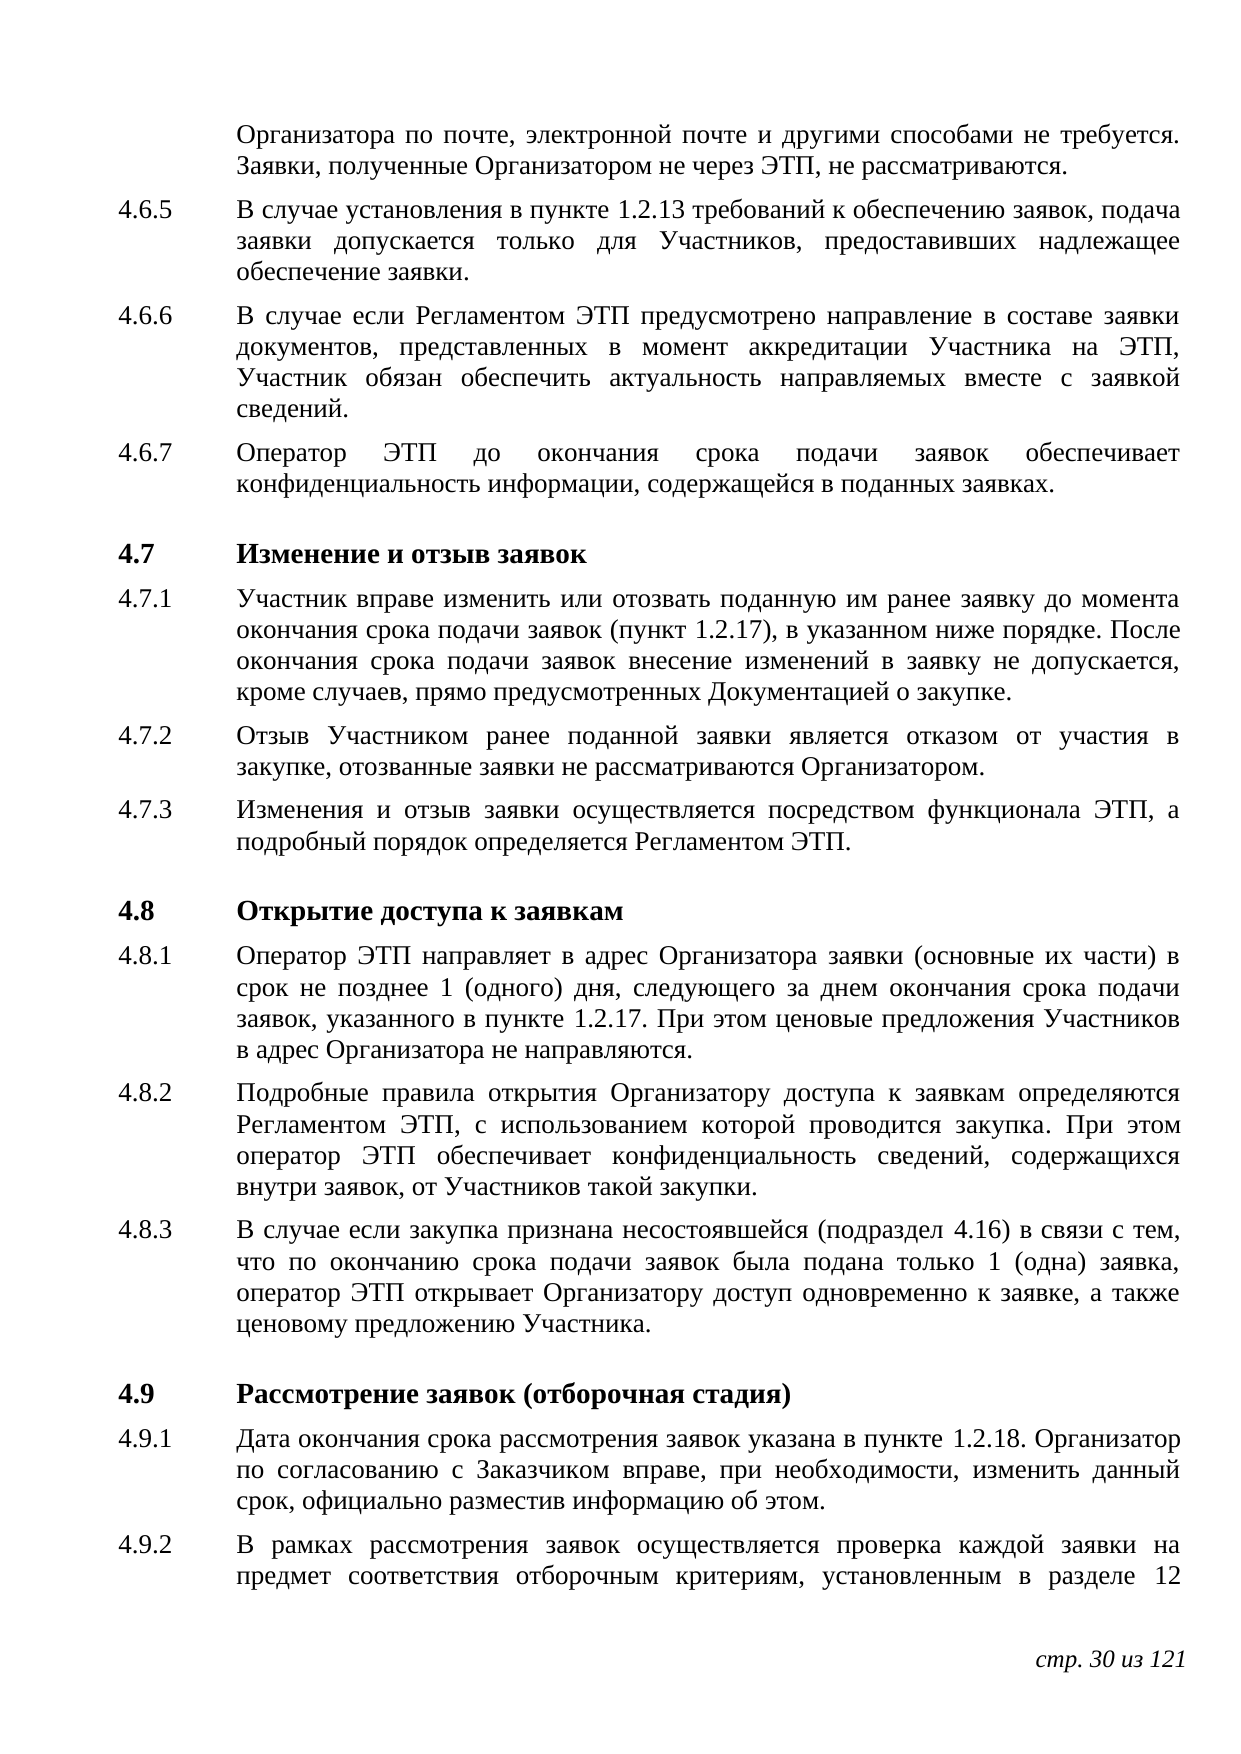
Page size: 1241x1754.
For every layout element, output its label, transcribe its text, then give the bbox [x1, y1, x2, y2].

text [118, 118, 1181, 180]
text Изменения и отзыв заявки осуществляется посредством функционала ЭТП, а подробный порядок определяется Регламентом ЭТП. [118, 794, 1181, 856]
text Оператор ЭТП направляет в адрес Организатора заявки (основные их части) в срок не позднее 1 (одного) дня, следующего за днем окончания срока подачи заявок, указанного в пункте 1.2.17. При этом ценовые предложения Участников в адрес Организатора не направляются. [118, 939, 1181, 1064]
text В случае установления в пункте 1.2.13 требований к обеспечению заявок, подача заявки допускается только для Участников, предоставивших надлежащее обеспечение заявки. [118, 193, 1181, 286]
text Отзыв Участником ранее поданной заявки является отказом от участия в закупке, отозванные заявки не рассматриваются Организатором. [118, 719, 1181, 781]
subtitle Открытие доступа к заявкам [118, 893, 1181, 927]
text В случае если закупка признана несостоявшейся (подраздел 4.16) в связи с тем, что по окончанию срока подачи заявок была подана только 1 (одна) заявка, оператор ЭТП открывает Организатору доступ одновременно к заявке, а также ценовому предложению Участника. [118, 1214, 1181, 1338]
text Дата окончания срока рассмотрения заявок указана в пункте 1.2.18. Организатор по согласованию с Заказчиком вправе, при необходимости, изменить данный срок, официально разместив информацию об этом. [118, 1422, 1181, 1515]
subtitle Изменение и отзыв заявок [118, 536, 1181, 569]
text Участник вправе изменить или отозвать поданную им ранее заявку до момента окончания срока подачи заявок (пункт 1.2.17), в указанном ниже порядке. После окончания срока подачи заявок внесение изменений в заявку не допускается, кроме случаев, прямо предусмотренных Документацией о закупке. [118, 582, 1181, 706]
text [118, 1528, 1181, 1590]
text В случае если Регламентом ЭТП предусмотрено направление в составе заявки документов, представленных в момент аккредитации Участника на ЭТП, Участник обязан обеспечить актуальность направляемых вместе с заявкой сведений. [118, 299, 1181, 423]
text Оператор ЭТП до окончания срока подачи заявок обеспечивает конфиденциальность информации, содержащейся в поданных заявках. [118, 436, 1181, 498]
text Подробные правила открытия Организатору доступа к заявкам определяются Регламентом ЭТП, с использованием которой проводится закупка. При этом оператор ЭТП обеспечивает конфиденциальность сведений, содержащихся внутри заявок, от Участников такой закупки. [118, 1077, 1181, 1201]
subtitle Рассмотрение заявок (отборочная стадия) [118, 1376, 1181, 1409]
